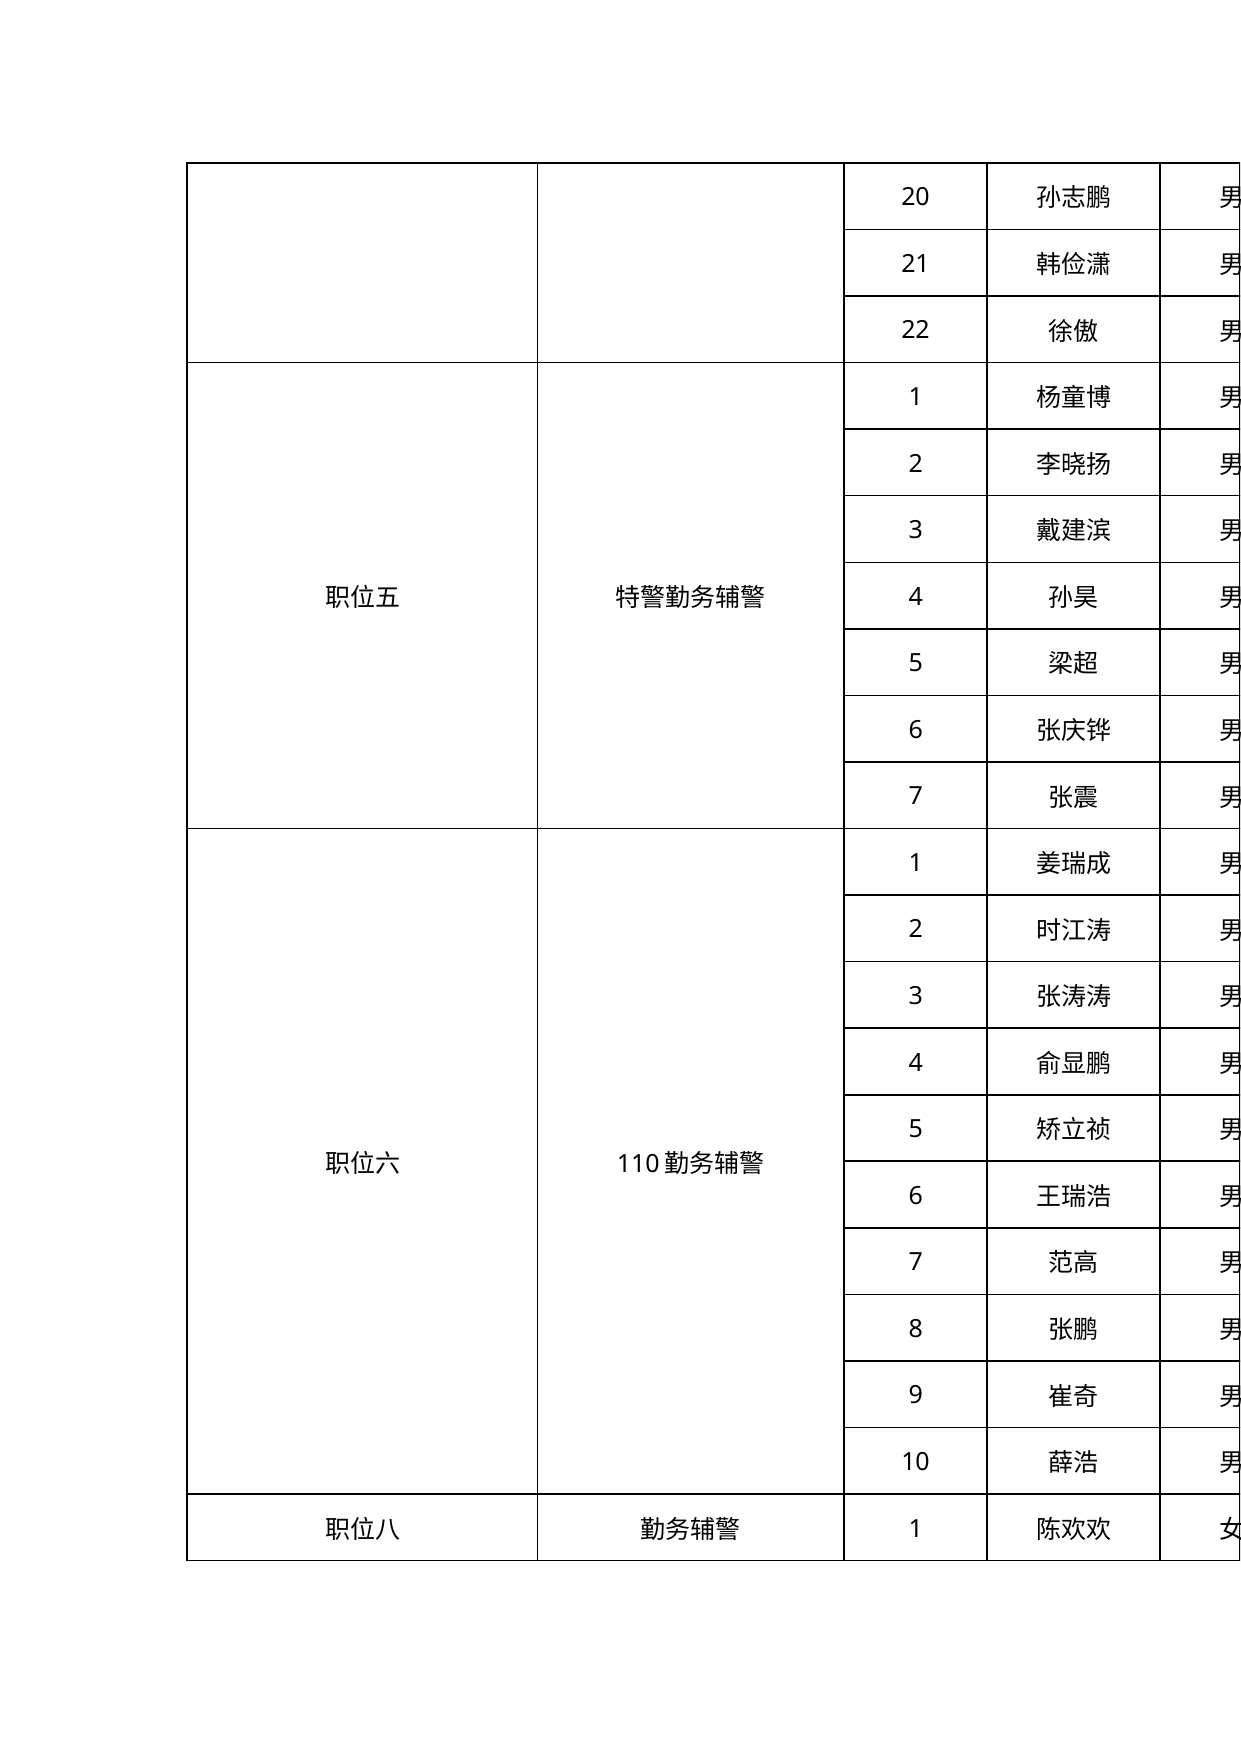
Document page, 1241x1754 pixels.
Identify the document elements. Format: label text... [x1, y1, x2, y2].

table_cell 陈欢欢 [988, 1495, 1159, 1560]
table_cell 男 [1161, 1096, 1239, 1160]
table_cell 梁超 [988, 630, 1159, 694]
table_cell 5 [845, 1096, 986, 1160]
table_cell 勤务辅警 [538, 1495, 843, 1560]
table_cell 1 [845, 1495, 986, 1560]
table_cell 矫立祯 [988, 1096, 1159, 1160]
table_cell 女 [1161, 1495, 1239, 1560]
table_cell 5 [845, 630, 986, 694]
table_cell 6 [845, 1162, 986, 1227]
table_cell 职位六 [188, 829, 537, 1493]
table_cell 职位五 [188, 363, 537, 828]
table_cell 8 [845, 1295, 986, 1360]
table_cell 男 [1161, 1029, 1239, 1094]
table_cell 男 [1161, 896, 1239, 961]
table_cell 俞显鹏 [988, 1029, 1159, 1094]
table_cell 9 [845, 1362, 986, 1427]
table_cell 时江涛 [988, 896, 1159, 961]
table_cell 男 [1161, 563, 1239, 628]
table_cell 男 [1161, 630, 1239, 694]
table_cell 1 [845, 829, 986, 894]
table_cell 姜瑞成 [988, 829, 1159, 894]
table_cell 孙志鹏 [988, 164, 1159, 228]
table_cell 7 [845, 1229, 986, 1293]
table_cell 徐傲 [988, 297, 1159, 362]
table_cell 21 [845, 230, 986, 295]
table_cell 22 [845, 297, 986, 362]
table_cell 男 [1161, 297, 1239, 362]
table_cell 1 [845, 363, 986, 428]
table_cell 4 [845, 563, 986, 628]
table_cell 李晓扬 [988, 430, 1159, 495]
table_cell 20 [845, 164, 986, 228]
table_cell 戴建滨 [988, 496, 1159, 561]
table_cell 6 [845, 696, 986, 761]
table_cell 王瑞浩 [988, 1162, 1159, 1227]
table_cell 男 [1161, 962, 1239, 1027]
table_cell 男 [1161, 1295, 1239, 1360]
table_cell 男 [1161, 1362, 1239, 1427]
table_cell 10 [845, 1428, 986, 1493]
table_cell 范高 [988, 1229, 1159, 1293]
table_cell 4 [845, 1029, 986, 1094]
table_cell 男 [1161, 230, 1239, 295]
table_cell 男 [1161, 363, 1239, 428]
table_cell 特警勤务辅警 [538, 363, 843, 828]
table_cell 男 [1161, 430, 1239, 495]
table_cell 薛浩 [988, 1428, 1159, 1493]
table_cell 2 [845, 896, 986, 961]
table_cell 男 [1161, 164, 1239, 228]
table_cell 韩俭潇 [988, 230, 1159, 295]
table_cell 男 [1161, 763, 1239, 828]
table_cell 张震 [988, 763, 1159, 828]
table_cell 张涛涛 [988, 962, 1159, 1027]
table_cell 张庆铧 [988, 696, 1159, 761]
table_cell 男 [1161, 1229, 1239, 1293]
table_cell 杨童博 [988, 363, 1159, 428]
table_cell 崔奇 [988, 1362, 1159, 1427]
table_cell 3 [845, 962, 986, 1027]
table_cell 3 [845, 496, 986, 561]
table_cell 孙昊 [988, 563, 1159, 628]
table_cell 男 [1161, 829, 1239, 894]
table_cell 男 [1161, 496, 1239, 561]
table_cell 男 [1161, 696, 1239, 761]
table_cell 男 [1161, 1428, 1239, 1493]
table_cell 7 [845, 763, 986, 828]
table_cell 2 [845, 430, 986, 495]
table_cell 男 [1161, 1162, 1239, 1227]
table_cell 职位八 [188, 1495, 537, 1560]
table_cell 110勤务辅警 [538, 829, 843, 1493]
table_cell 张鹏 [988, 1295, 1159, 1360]
